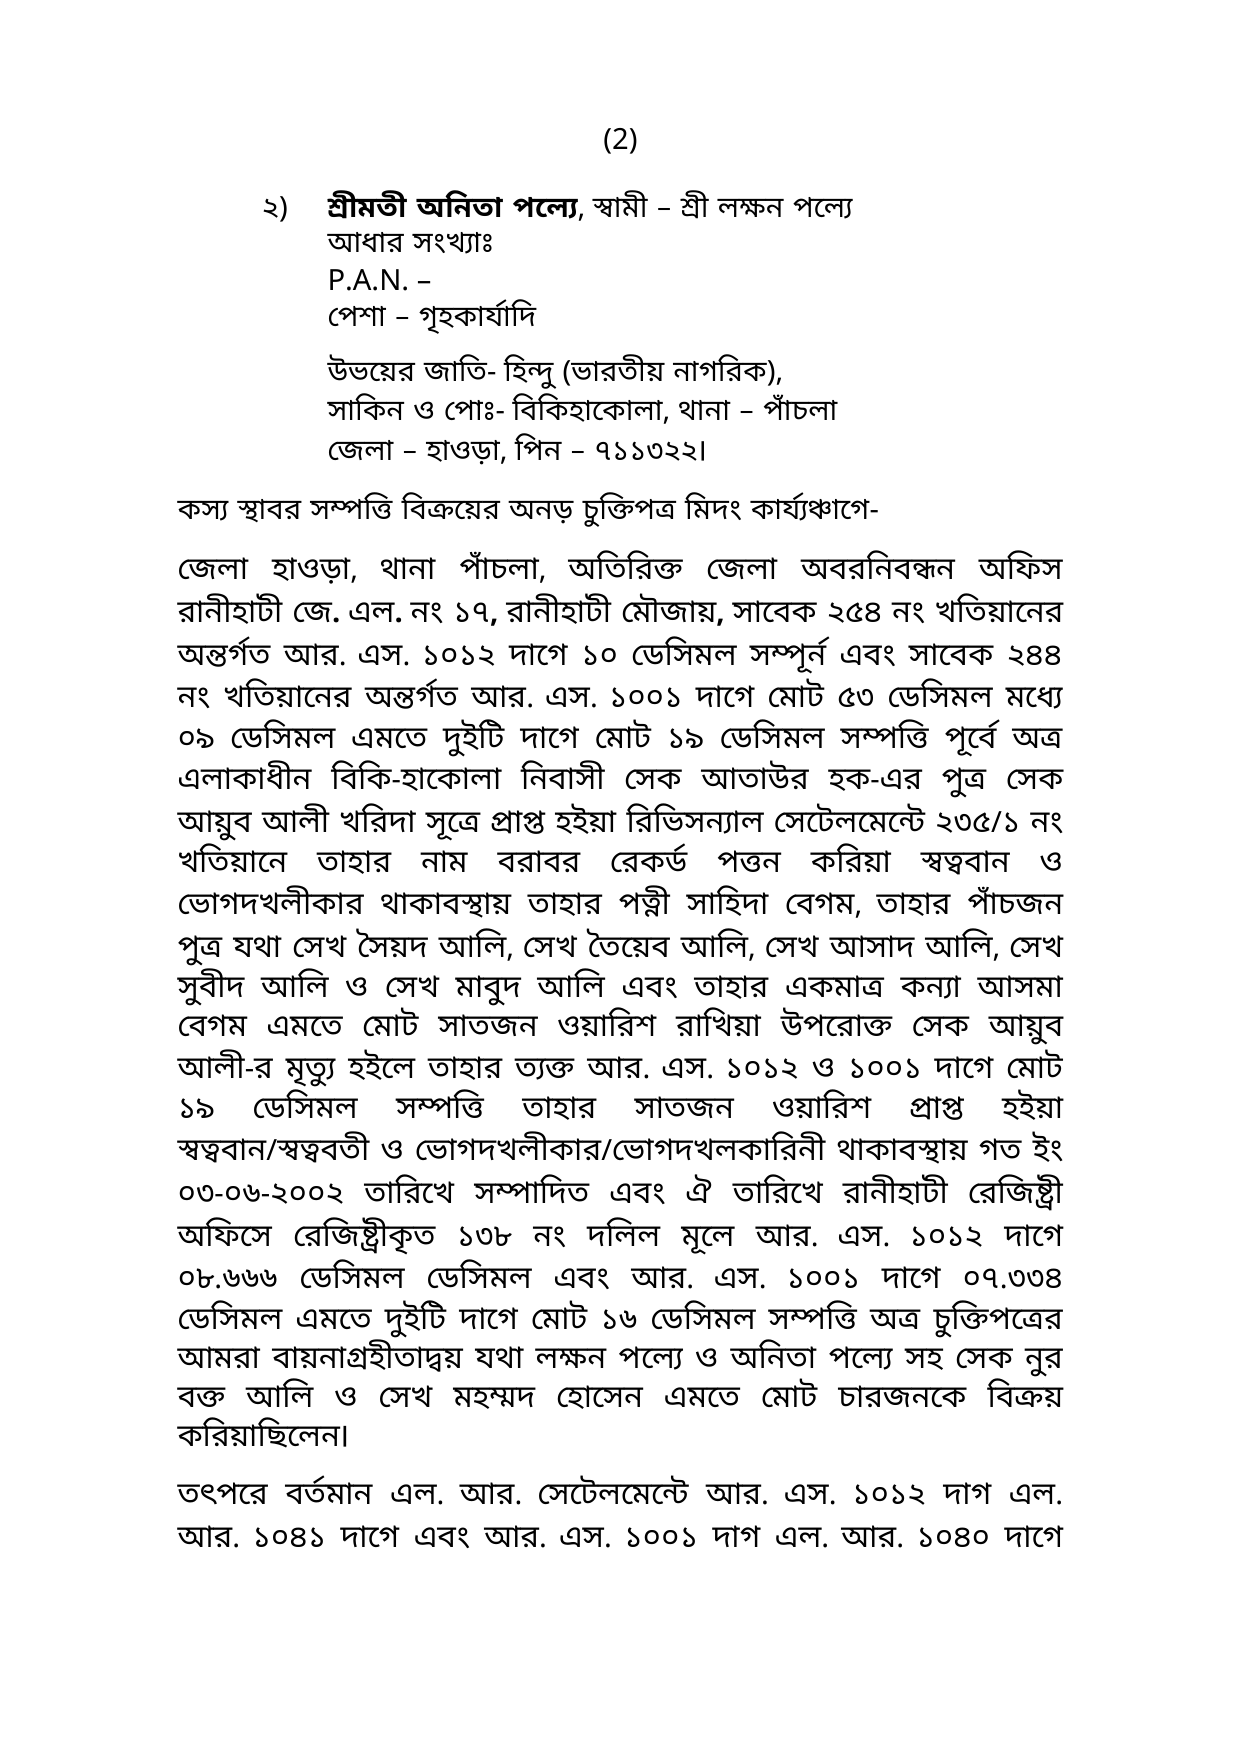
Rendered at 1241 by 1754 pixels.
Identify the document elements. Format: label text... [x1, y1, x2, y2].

text উভয়ের জাতি- হিন্দু (ভারতীয় নাগরিক), [177, 350, 1063, 389]
text আধার সংখ্যাঃ [327, 226, 1063, 259]
text P.A.N. – [327, 259, 1063, 299]
text পেশা – গৃহকার্যাদি [177, 299, 1063, 333]
text ২) শ্রীমতী অনিতা পল্যে, স্বামী – শ্রী লক্ষন পল্যে [177, 186, 1063, 226]
text কস্য স্থাবর সম্পত্তি বিক্রয়ের অনড় চুক্তিপত্র মিদং কার্য্যঞ্চাগে- [177, 489, 1063, 528]
text জেলা হাওড়া, থানা পাঁচলা, অতিরিক্ত জেলা অবরনিবন্ধন অফিস রানীহাটী জে. এল. নং ১৭, রানীহাটী মৌজায়, সাবেক ২৫৪ নং খতিয়ানের অন্তর্গত আর. এস. ১০১২ দাগে ১০ ডেসিমল সম্পূর্ন এবং সাবেক ২৪৪ নং খতিয়ানের অন্তর্গত আর. এস. ১০০১ দাগে মোট ৫৩ ডেসিমল মধ্যে ০৯ ডেসিমল এমতে দুইটি দাগে মোট ১৯ ডেসিমল সম্পত্তি পূর্বে অত্র এলাকাধীন বিকি-হাকোলা নিবাসী সেক আতাউর হক-এর পুত্র সেক আয়ুব আলী খরিদা সূত্রে প্রাপ্ত হইয়া রিভিসন্যাল সেটেলমেন্টে ২৩৫/১ নং খতিয়ানে তাহার নাম বরাবর রেকর্ড পত্তন করিয়া স্বত্ববান ও ভোগদখলীকার থাকাবস্থায় তাহার পত্নী সাহিদা বেগম, তাহার পাঁচজন পুত্র যথা সেখ সৈয়দ আলি, সেখ তৈয়েব আলি, সেখ আসাদ আলি, সেখ সুবীদ আলি ও সেখ মাবুদ আলি এবং তাহার একমাত্র কন্যা আসমা বেগম এমতে মোট সাতজন ওয়ারিশ রাখিয়া উপরোক্ত সেক আয়ুব আলী-র মৃত্যু হইলে তাহার ত্যক্ত আর. এস. ১০১২ ও ১০০১ দাগে মোট ১৯ ডেসিমল সম্পত্তি তাহার সাতজন ওয়ারিশ প্রাপ্ত হইয়া স্বত্ববান/স্বত্ববতী ও ভোগদখলীকার/ভোগদখলকারিনী থাকাবস্থায় গত ইং ০৩-০৬-২০০২ তারিখে সম্পাদিত এবং ঐ তারিখে রানীহাটী রেজিষ্ট্রী অফিসে রেজিষ্ট্রীকৃত ১৩৮ নং দলিল মূলে আর. এস. ১০১২ দাগে ০৮.৬৬৬ ডেসিমল ডেসিমল এবং আর. এস. ১০০১ দাগে ০৭.৩৩৪ ডেসিমল এমতে দুইটি দাগে মোট ১৬ ডেসিমল সম্পত্তি অত্র চুক্তিপত্রের আমরা বায়নাগ্রহীতাদ্বয় যথা লক্ষন পল্যে ও অনিতা পল্যে সহ সেক নুর বক্ত আলি ও সেখ মহম্মদ হোসেন এমতে মোট চারজনকে বিক্রয় করিয়াছিলেন। [177, 548, 1063, 1454]
text সাকিন ও পোঃ- বিকিহাকোলা, থানা – পাঁচলা [327, 389, 1063, 429]
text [177, 1473, 1063, 1556]
text জেলা – হাওড়া, পিন – ৭১১৩২২। [252, 429, 1063, 469]
